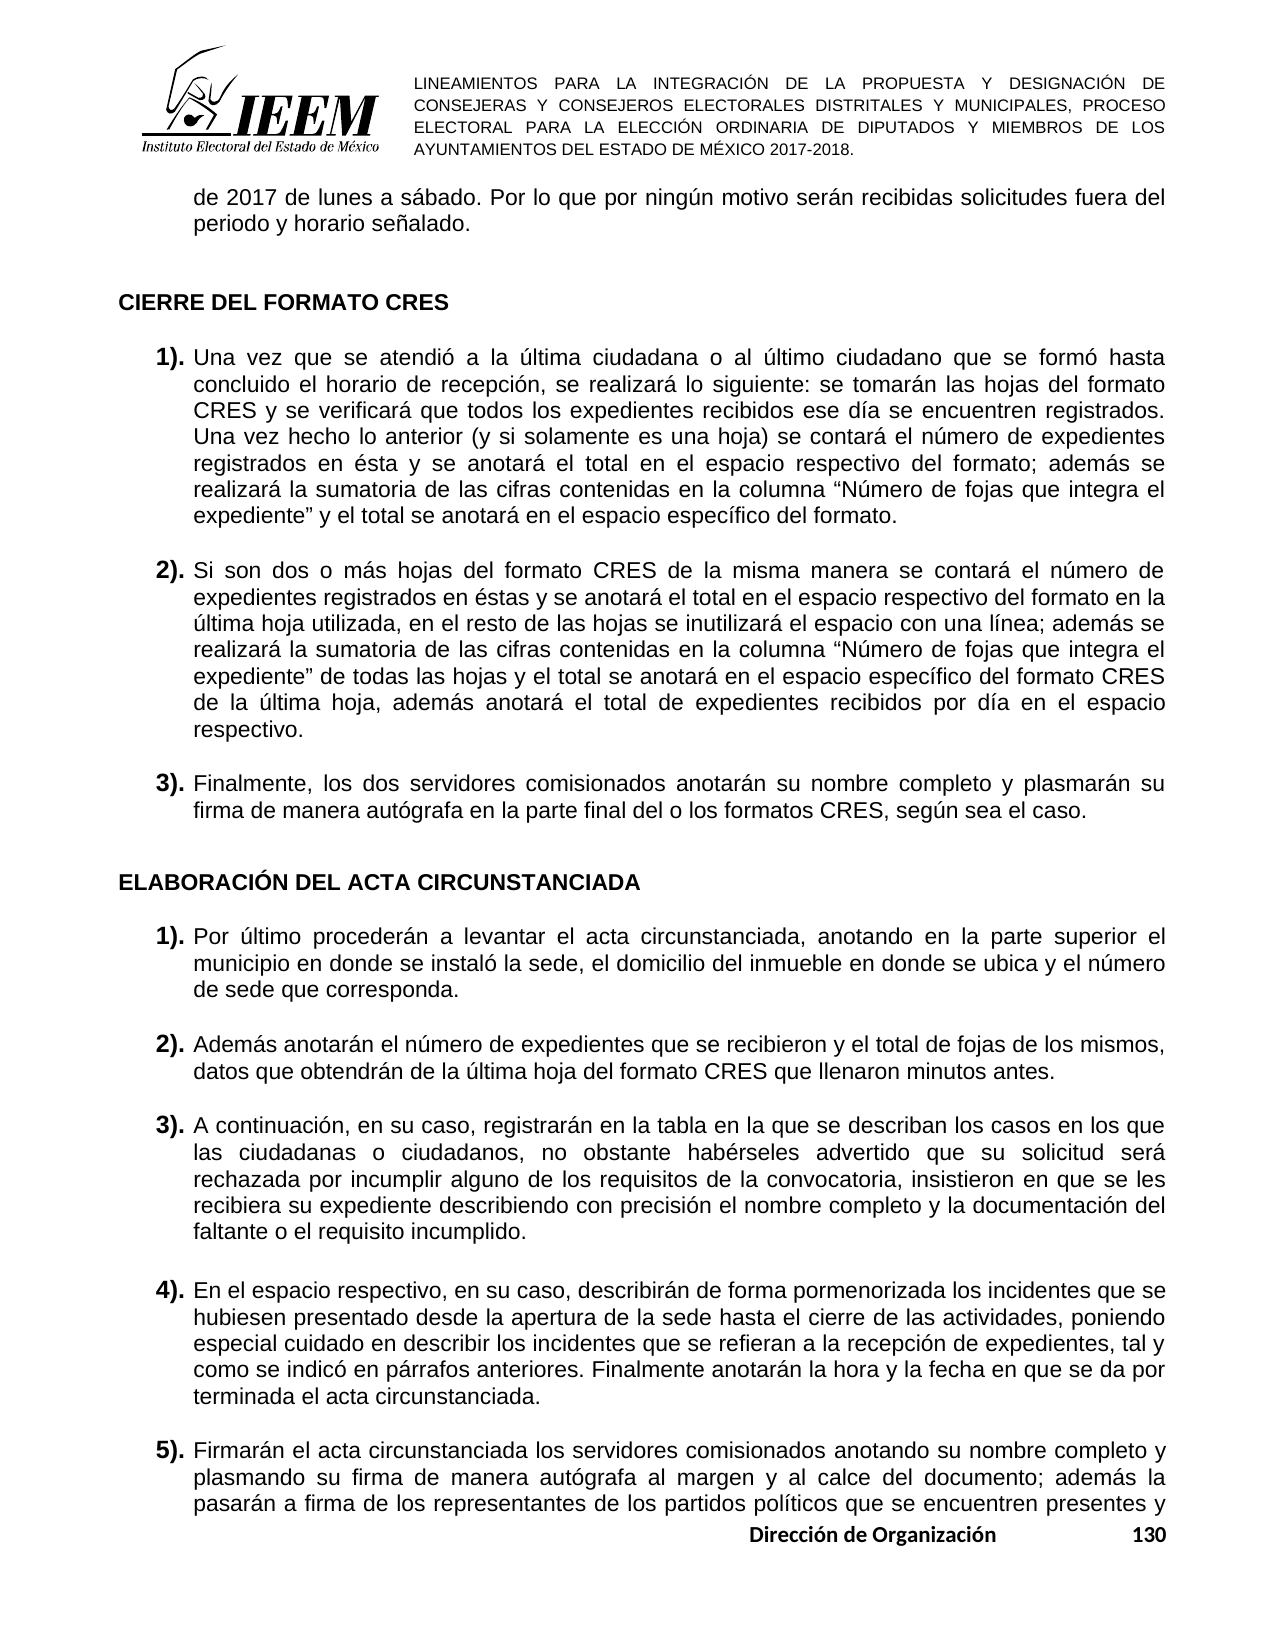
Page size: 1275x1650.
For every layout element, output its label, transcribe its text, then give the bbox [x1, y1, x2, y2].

list Si son dos o más hojas del formato CRES de la misma manera se contará el número de expedientes registrados en éstas y se anotará el total en el espacio respectivo del formato en la última hoja utilizada, en el resto de las hojas se inutilizará el espacio con una línea; además se realizará la sumatoria de las cifras contenidas en la columna “Número de fojas que integra el expediente” de todas las hojas y el total se anotará en el espacio específico del formato CRES de la última hoja, además anotará el total de expedientes recibidos por día en el espacio respectivo. [156, 555, 1166, 742]
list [156, 184, 1166, 236]
text CIERRE DEL FORMATO CRES [118, 289, 1166, 315]
list Además anotarán el número de expedientes que se recibieron y el total de fojas de los mismos, datos que obtendrán de la última hoja del formato CRES que llenaron minutos antes. [156, 1029, 1166, 1084]
text ELABORACIÓN DEL ACTA CIRCUNSTANCIADA [118, 868, 1166, 895]
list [156, 1435, 1166, 1517]
list A continuación, en su caso, registrarán en la tabla en la que se describan los casos en los que las ciudadanas o ciudadanos, no obstante habérseles advertido que su solicitud será rechazada por incumplir alguno de los requisitos de la convocatoria, insistieron en que se les recibiera su expediente describiendo con precisión el nombre completo y la documentación del faltante o el requisito incumplido. [156, 1110, 1166, 1244]
list Por último procederán a levantar el acta circunstanciada, anotando en la parte superior el municipio en donde se instaló la sede, el domicilio del inmueble en donde se ubica y el número de sede que corresponda. [156, 921, 1166, 1003]
list Una vez que se atendió a la última ciudadana o al último ciudadano que se formó hasta concluido el horario de recepción, se realizará lo siguiente: se tomarán las hojas del formato CRES y se verificará que todos los expedientes recibidos ese día se encuentren registrados. Una vez hecho lo anterior (y si solamente es una hoja) se contará el número de expedientes registrados en ésta y se anotará el total en el espacio respectivo del formato; además se realizará la sumatoria de las cifras contenidas en la columna “Número de fojas que integra el expediente” y el total se anotará en el espacio específico del formato. [156, 342, 1166, 529]
list Finalmente, los dos servidores comisionados anotarán su nombre completo y plasmarán su firma de manera autógrafa en la parte final del o los formatos CRES, según sea el caso. [156, 768, 1166, 823]
list En el espacio respectivo, en su caso, describirán de forma pormenorizada los incidentes que se hubiesen presentado desde la apertura de la sede hasta el cierre de las actividades, poniendo especial cuidado en describir los incidentes que se refieran a la recepción de expedientes, tal y como se indicó en párrafos anteriores. Finalmente anotarán la hora y la fecha en que se da por terminada el acta circunstanciada. [156, 1275, 1166, 1409]
